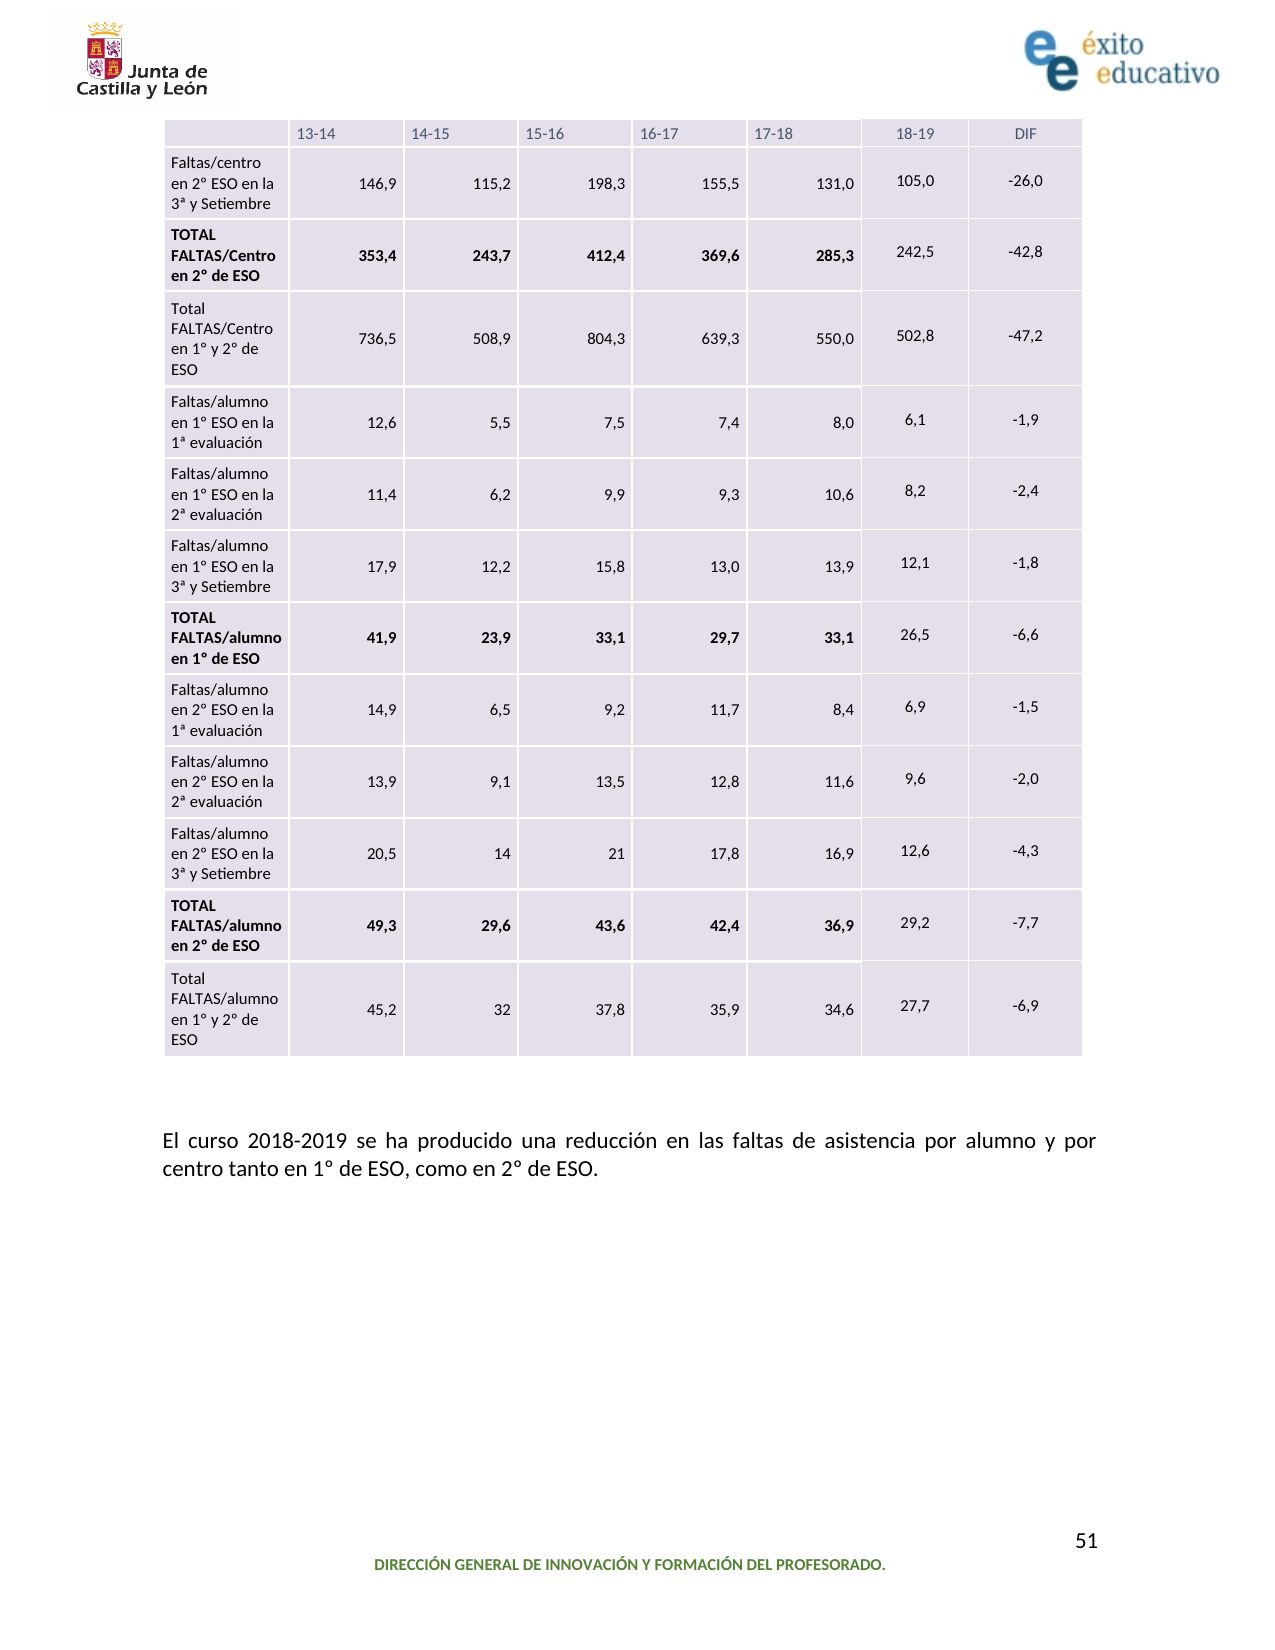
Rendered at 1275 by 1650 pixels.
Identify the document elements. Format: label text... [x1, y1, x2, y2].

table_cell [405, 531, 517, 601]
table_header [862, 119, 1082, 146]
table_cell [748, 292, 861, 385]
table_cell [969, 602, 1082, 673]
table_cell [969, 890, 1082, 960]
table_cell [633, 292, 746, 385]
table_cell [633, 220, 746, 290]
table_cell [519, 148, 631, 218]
picture [1008, 23, 1236, 99]
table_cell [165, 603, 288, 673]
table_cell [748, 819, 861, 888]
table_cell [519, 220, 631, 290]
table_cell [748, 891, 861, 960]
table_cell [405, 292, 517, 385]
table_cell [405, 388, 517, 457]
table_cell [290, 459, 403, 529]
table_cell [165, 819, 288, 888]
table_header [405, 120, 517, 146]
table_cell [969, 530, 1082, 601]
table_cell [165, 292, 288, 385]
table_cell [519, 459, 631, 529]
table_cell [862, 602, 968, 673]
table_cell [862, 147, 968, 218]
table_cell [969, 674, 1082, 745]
picture [47, 6, 235, 111]
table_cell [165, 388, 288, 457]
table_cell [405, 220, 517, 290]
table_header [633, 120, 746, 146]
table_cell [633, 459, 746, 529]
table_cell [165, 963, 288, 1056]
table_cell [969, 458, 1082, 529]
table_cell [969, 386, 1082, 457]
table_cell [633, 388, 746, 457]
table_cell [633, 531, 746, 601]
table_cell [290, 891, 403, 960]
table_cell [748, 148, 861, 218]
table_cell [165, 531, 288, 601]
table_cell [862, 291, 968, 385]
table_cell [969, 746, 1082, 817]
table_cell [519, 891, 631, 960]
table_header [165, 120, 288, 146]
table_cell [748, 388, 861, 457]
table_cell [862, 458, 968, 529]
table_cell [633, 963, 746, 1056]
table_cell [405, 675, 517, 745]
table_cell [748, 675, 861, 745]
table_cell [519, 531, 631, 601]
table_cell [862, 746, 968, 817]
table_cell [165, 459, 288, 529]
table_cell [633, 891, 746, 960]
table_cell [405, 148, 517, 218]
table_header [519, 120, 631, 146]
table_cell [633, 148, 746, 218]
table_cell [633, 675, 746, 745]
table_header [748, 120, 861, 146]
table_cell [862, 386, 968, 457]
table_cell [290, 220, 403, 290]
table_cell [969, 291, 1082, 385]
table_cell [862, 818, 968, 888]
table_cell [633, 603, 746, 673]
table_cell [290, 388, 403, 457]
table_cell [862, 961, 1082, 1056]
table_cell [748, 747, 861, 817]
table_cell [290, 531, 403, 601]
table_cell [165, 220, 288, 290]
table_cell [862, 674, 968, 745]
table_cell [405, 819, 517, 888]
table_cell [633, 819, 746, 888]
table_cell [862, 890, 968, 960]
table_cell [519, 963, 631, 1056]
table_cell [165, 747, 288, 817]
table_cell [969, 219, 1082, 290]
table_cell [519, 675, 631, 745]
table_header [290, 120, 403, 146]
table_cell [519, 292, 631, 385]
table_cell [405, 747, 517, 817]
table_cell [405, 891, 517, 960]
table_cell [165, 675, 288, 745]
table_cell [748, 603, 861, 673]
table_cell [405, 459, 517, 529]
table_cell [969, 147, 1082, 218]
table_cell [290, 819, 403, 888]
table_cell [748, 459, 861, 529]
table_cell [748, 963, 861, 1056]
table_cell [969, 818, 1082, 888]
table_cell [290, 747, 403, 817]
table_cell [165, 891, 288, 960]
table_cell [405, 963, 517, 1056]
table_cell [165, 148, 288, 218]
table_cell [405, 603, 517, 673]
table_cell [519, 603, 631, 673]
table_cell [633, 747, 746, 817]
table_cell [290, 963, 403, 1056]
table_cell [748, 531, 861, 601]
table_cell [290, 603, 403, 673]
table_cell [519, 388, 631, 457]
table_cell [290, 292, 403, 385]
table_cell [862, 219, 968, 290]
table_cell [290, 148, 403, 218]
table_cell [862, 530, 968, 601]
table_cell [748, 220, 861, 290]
text El curso 2018-2019 se ha producido una reducción en las faltas de asistencia por alumno y por centro tanto en 1º de ESO, como en 2º de ESO. [162, 1126, 1098, 1182]
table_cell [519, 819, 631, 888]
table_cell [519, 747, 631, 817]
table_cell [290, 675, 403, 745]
